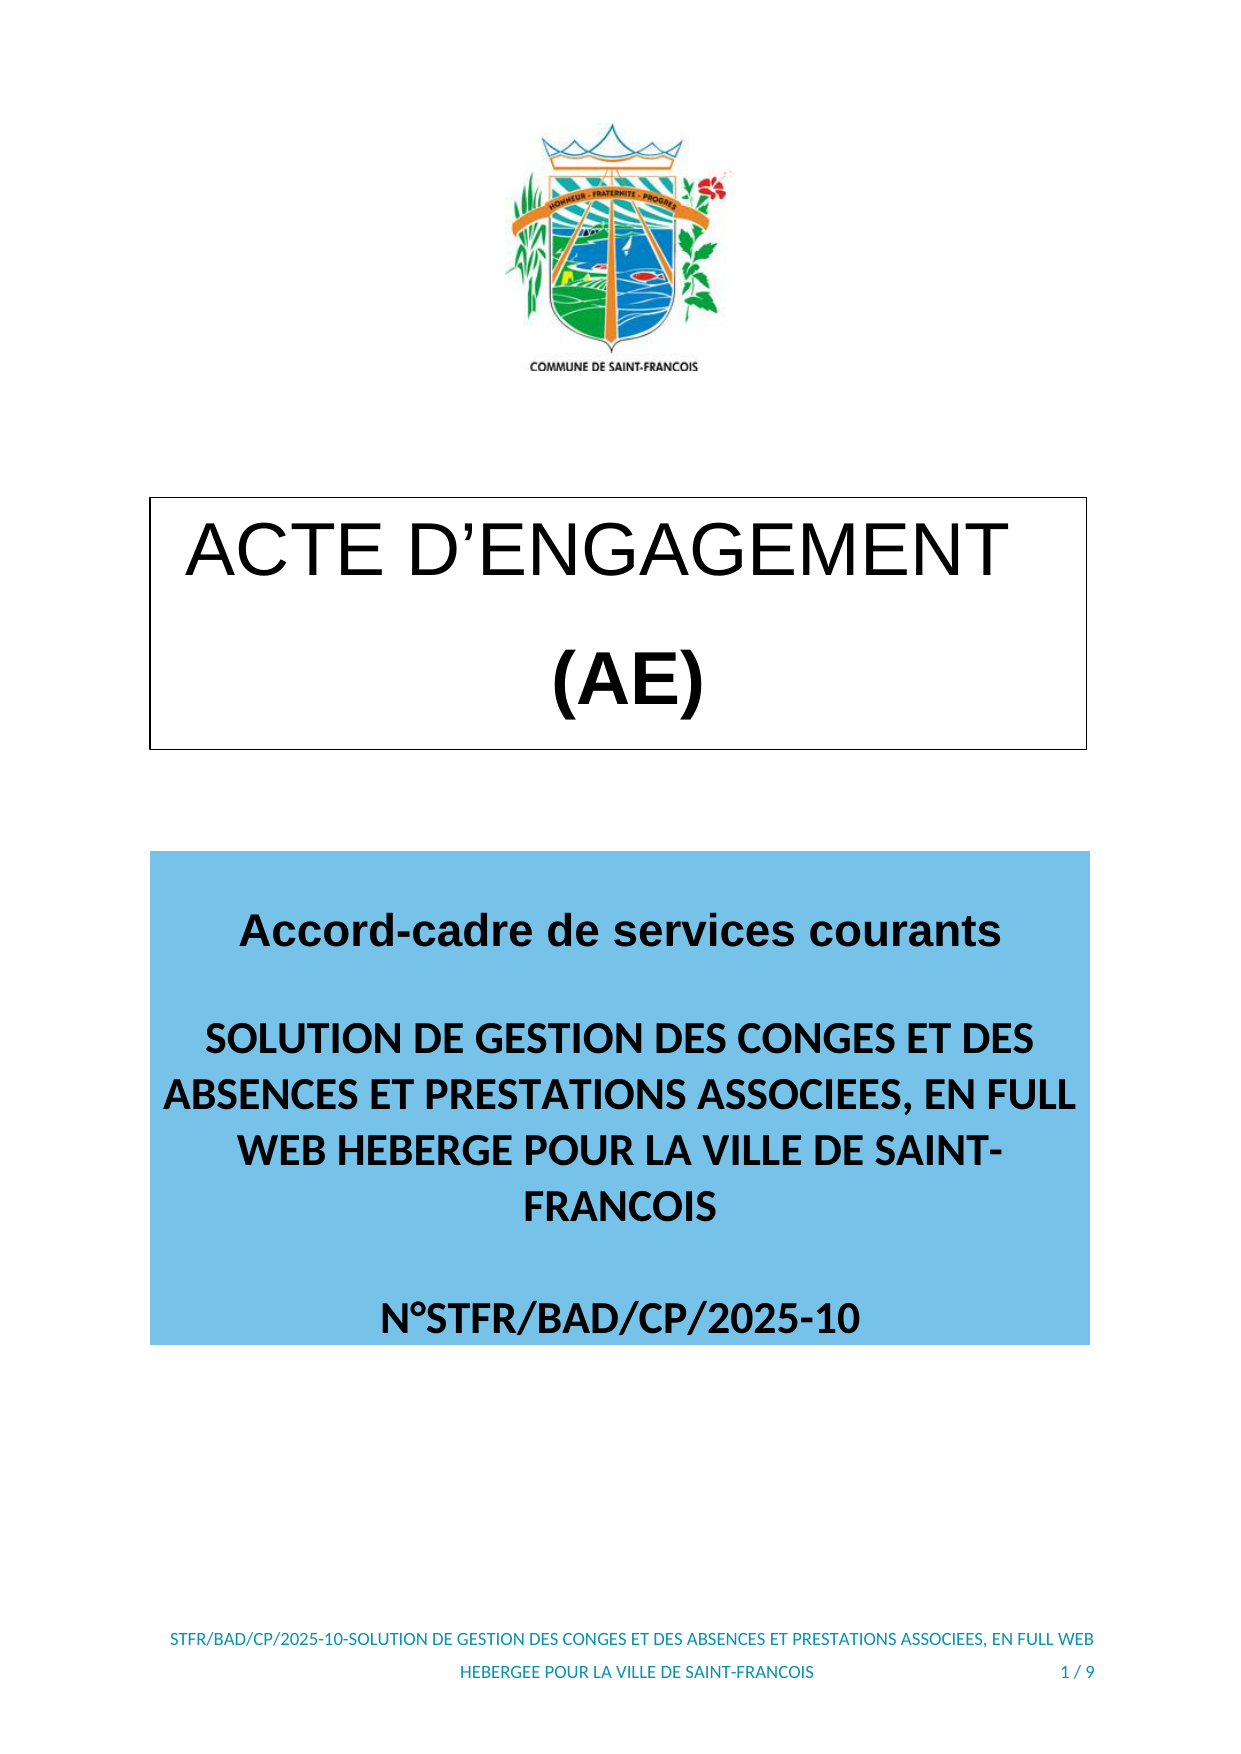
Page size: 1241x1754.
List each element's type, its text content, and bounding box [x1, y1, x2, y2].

text N°STFR/BAD/CP/2025-10 [150, 1289, 1090, 1345]
text SOLUTION DE GESTION DES CONGES ET DES ABSENCES ET PRESTATIONS ASSOCIEES, EN FULL WEB HEBERGE POUR LA VILLE DE SAINT-FRANCOIS [150, 1009, 1090, 1233]
text Accord-cadre de services courants [150, 904, 1090, 957]
